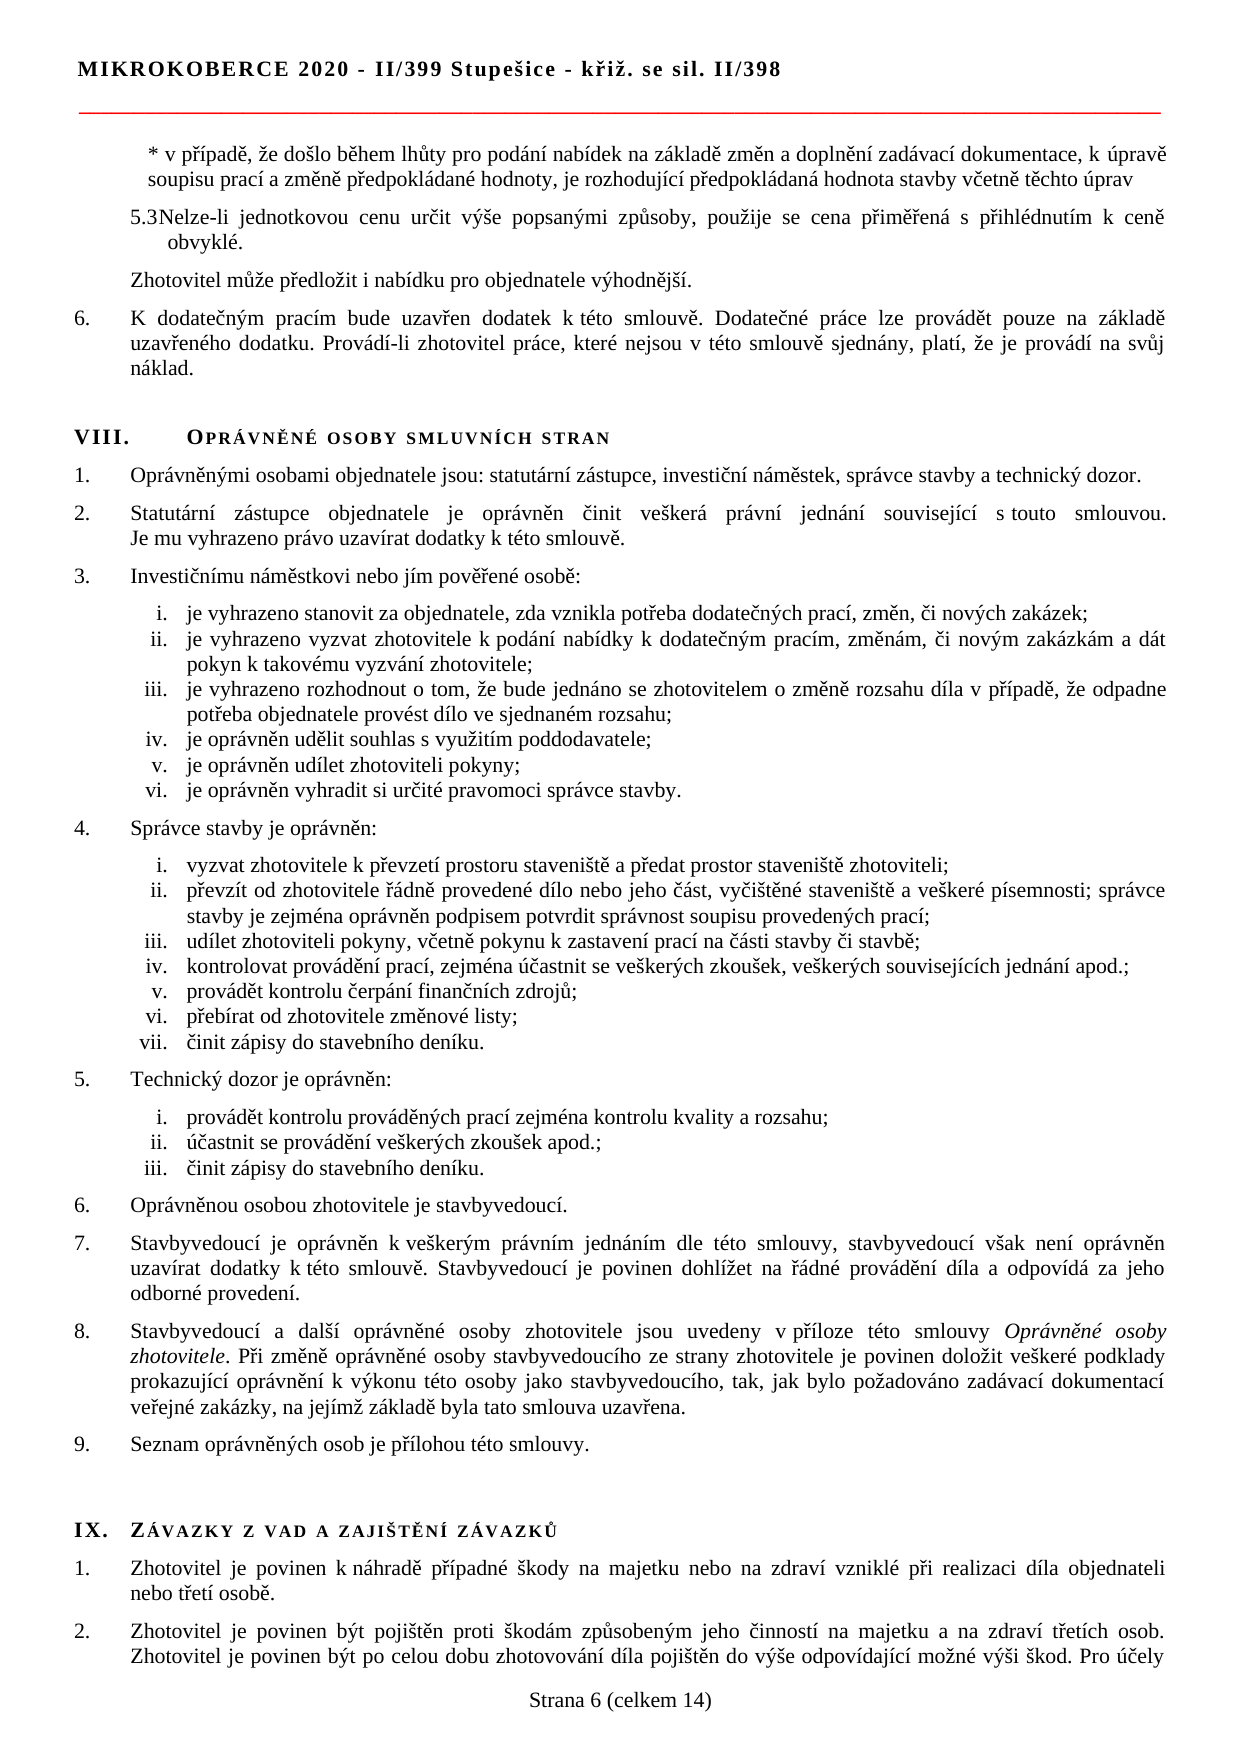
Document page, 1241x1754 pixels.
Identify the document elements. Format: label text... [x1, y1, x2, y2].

list je vyhrazeno vyzvat zhotovitele k podání nabídky k dodatečným pracím, změnám, či novým zakázkám a dát pokyn k takovému vyzvání zhotovitele; [168, 626, 1167, 676]
list udílet zhotoviteli pokyny, včetně pokynu k zastavení prací na části stavby či stavbě; [168, 928, 1167, 953]
list Nelze-li jednotkovou cenu určit výše popsanými způsoby, použije se cena přiměřená s přihlédnutím k ceně obvyklé. [130, 204, 1167, 254]
list Oprávněnými osobami objednatele jsou: statutární zástupce, investiční náměstek, správce stavby a technický dozor. [74, 462, 1167, 487]
text * v případě, že došlo během lhůty pro podání nabídek na základě změn a doplnění zadávací dokumentace, k úpravě soupisu prací a změně předpokládané hodnoty, je rozhodující předpokládaná hodnota stavby včetně těchto úprav [148, 141, 1167, 191]
list kontrolovat provádění prací, zejména účastnit se veškerých zkoušek, veškerých souvisejících jednání apod.; [168, 953, 1167, 978]
list K dodatečným pracím bude uzavřen dodatek k této smlouvě. Dodatečné práce lze provádět pouze na základě uzavřeného dodatku. Provádí-li zhotovitel práce, které nejsou v této smlouvě sjednány, platí, že je provádí na svůj náklad. [74, 304, 1167, 380]
list je oprávněn vyhradit si určité pravomoci správce stavby. [168, 777, 1167, 802]
list Závazky z vad a zajištění závazků [74, 1517, 1167, 1543]
list Stavbyvedoucí je oprávněn k veškerým právním jednáním dle této smlouvy, stavbyvedoucí však není oprávněn uzavírat dodatky k této smlouvě. Stavbyvedoucí je povinen dohlížet na řádné provádění díla a odpovídá za jeho odborné provedení. [74, 1230, 1167, 1306]
list Správce stavby je oprávněn: [74, 814, 1167, 840]
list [74, 1618, 1167, 1668]
list Oprávněnou osobou zhotovitele je stavbyvedoucí. [74, 1192, 1167, 1217]
list je oprávněn udílet zhotoviteli pokyny; [168, 752, 1167, 777]
list Stavbyvedoucí a další oprávněné osoby zhotovitele jsou uvedeny v příloze této smlouvy Oprávněné osoby zhotovitele. Při změně oprávněné osoby stavbyvedoucího ze strany zhotovitele je povinen doložit veškeré podklady prokazující oprávnění k výkonu této osoby jako stavbyvedoucího, tak, jak bylo požadováno zadávací dokumentací veřejné zakázky, na jejímž základě byla tato smlouva uzavřena. [74, 1318, 1167, 1419]
list Oprávněné osoby smluvních stran [74, 424, 1167, 449]
list provádět kontrolu prováděných prací zejména kontrolu kvality a rozsahu; [168, 1104, 1167, 1129]
list Seznam oprávněných osob je přílohou této smlouvy. [74, 1431, 1167, 1457]
list Statutární zástupce objednatele je oprávněn činit veškerá právní jednání související s touto smlouvou. Je mu vyhrazeno právo uzavírat dodatky k této smlouvě. [74, 500, 1167, 550]
list je oprávněn udělit souhlas s využitím poddodavatele; [168, 726, 1167, 752]
list Investičnímu náměstkovi nebo jím pověřené osobě: [74, 563, 1167, 588]
list provádět kontrolu čerpání finančních zdrojů; [168, 978, 1167, 1003]
list činit zápisy do stavebního deníku. [168, 1029, 1167, 1054]
text Zhotovitel může předložit i nabídku pro objednatele výhodnější. [74, 267, 1167, 292]
list Technický dozor je oprávněn: [74, 1066, 1167, 1092]
list činit zápisy do stavebního deníku. [168, 1154, 1167, 1180]
list je vyhrazeno stanovit za objednatele, zda vznikla potřeba dodatečných prací, změn, či nových zakázek; [168, 600, 1167, 626]
list Zhotovitel je povinen k náhradě případné škody na majetku nebo na zdraví vzniklé při realizaci díla objednateli nebo třetí osobě. [74, 1555, 1167, 1606]
list je vyhrazeno rozhodnout o tom, že bude jednáno se zhotovitelem o změně rozsahu díla v případě, že odpadne potřeba objednatele provést dílo ve sjednaném rozsahu; [168, 676, 1167, 726]
list převzít od zhotovitele řádně provedené dílo nebo jeho část, vyčištěné staveniště a veškeré písemnosti; správce stavby je zejména oprávněn podpisem potvrdit správnost soupisu provedených prací; [168, 877, 1167, 928]
list účastnit se provádění veškerých zkoušek apod.; [168, 1129, 1167, 1154]
list přebírat od zhotovitele změnové listy; [168, 1003, 1167, 1029]
list vyzvat zhotovitele k převzetí prostoru staveniště a předat prostor staveniště zhotoviteli; [168, 852, 1167, 877]
